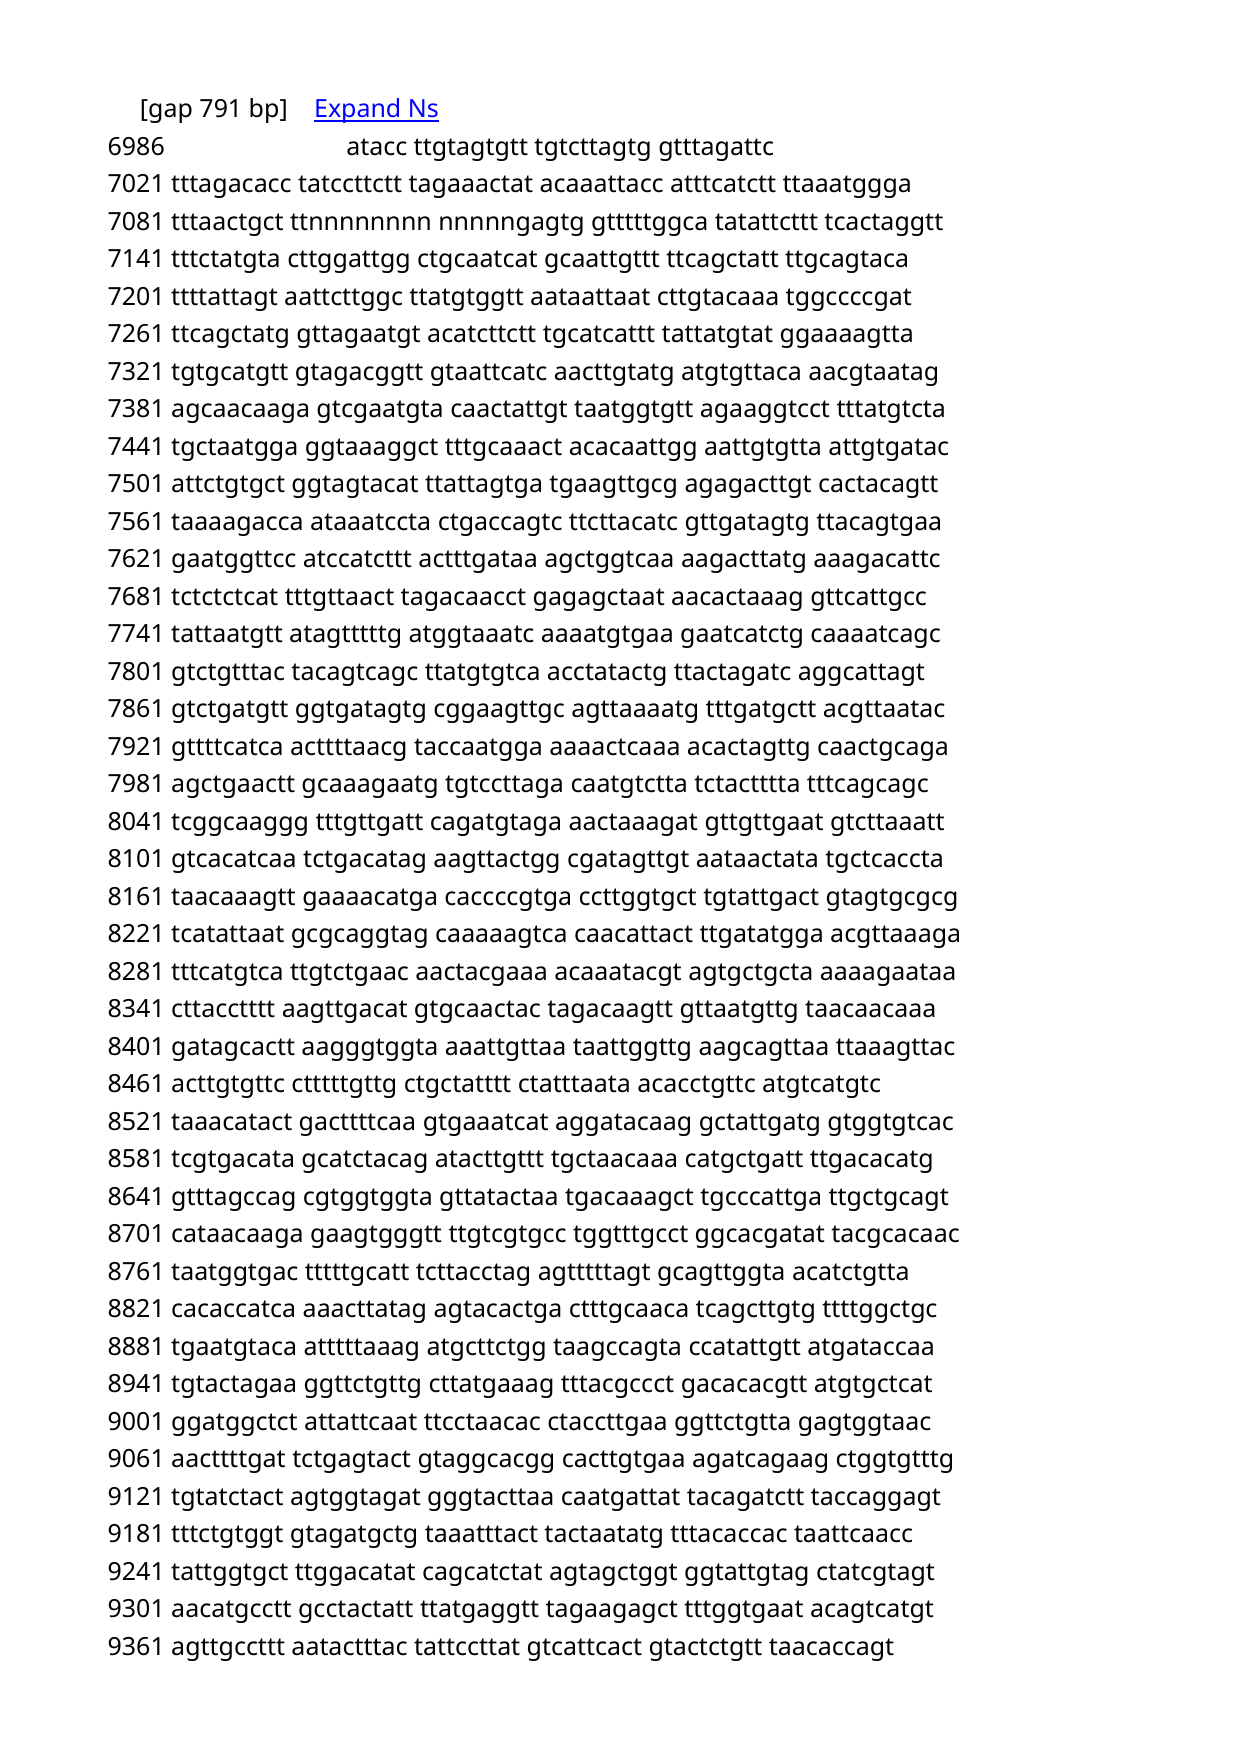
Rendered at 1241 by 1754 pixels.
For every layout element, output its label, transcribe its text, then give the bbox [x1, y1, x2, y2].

text 7201 ttttattagt aattcttggc ttatgtggtt aataattaat cttgtacaaa tggccccgat [75, 277, 1165, 314]
text 8941 tgtactagaa ggttctgttg cttatgaaag tttacgccct gacacacgtt atgtgctcat [75, 1364, 1165, 1402]
text 8161 taacaaagtt gaaaacatga caccccgtga ccttggtgct tgtattgact gtagtgcgcg [75, 877, 1165, 914]
text 7981 agctgaactt gcaaagaatg tgtccttaga caatgtctta tctactttta tttcagcagc [75, 764, 1165, 802]
text 7021 tttagacacc tatccttctt tagaaactat acaaattacc atttcatctt ttaaatggga [75, 164, 1165, 202]
text 8221 tcatattaat gcgcaggtag caaaaagtca caacattact ttgatatgga acgttaaaga [75, 914, 1165, 952]
text 9061 aacttttgat tctgagtact gtaggcacgg cacttgtgaa agatcagaag ctggtgtttg [75, 1439, 1165, 1477]
text 7861 gtctgatgtt ggtgatagtg cggaagttgc agttaaaatg tttgatgctt acgttaatac [75, 689, 1165, 727]
text 7141 tttctatgta cttggattgg ctgcaatcat gcaattgttt ttcagctatt ttgcagtaca [75, 239, 1165, 277]
text 8521 taaacatact gacttttcaa gtgaaatcat aggatacaag gctattgatg gtggtgtcac [75, 1102, 1165, 1139]
text 9001 ggatggctct attattcaat ttcctaacac ctaccttgaa ggttctgtta gagtggtaac [75, 1402, 1165, 1439]
text 8821 cacaccatca aaacttatag agtacactga ctttgcaaca tcagcttgtg ttttggctgc [75, 1289, 1165, 1327]
text 9181 tttctgtggt gtagatgctg taaatttact tactaatatg tttacaccac taattcaacc [75, 1514, 1165, 1552]
text 8581 tcgtgacata gcatctacag atacttgttt tgctaacaaa catgctgatt ttgacacatg [75, 1139, 1165, 1177]
text 7801 gtctgtttac tacagtcagc ttatgtgtca acctatactg ttactagatc aggcattagt [75, 652, 1165, 689]
text 9301 aacatgcctt gcctactatt ttatgaggtt tagaagagct tttggtgaat acagtcatgt [75, 1589, 1165, 1627]
text 7681 tctctctcat tttgttaact tagacaacct gagagctaat aacactaaag gttcattgcc [75, 577, 1165, 614]
text 7081 tttaactgct ttnnnnnnnn nnnnngagtg gtttttggca tatattcttt tcactaggtt [75, 202, 1165, 239]
text 7561 taaaagacca ataaatccta ctgaccagtc ttcttacatc gttgatagtg ttacagtgaa [75, 502, 1165, 539]
text 8341 cttacctttt aagttgacat gtgcaactac tagacaagtt gttaatgttg taacaacaaa [75, 989, 1165, 1027]
text 8881 tgaatgtaca atttttaaag atgcttctgg taagccagta ccatattgtt atgataccaa [75, 1327, 1165, 1364]
text 8101 gtcacatcaa tctgacatag aagttactgg cgatagttgt aataactata tgctcaccta [75, 839, 1165, 877]
text 9241 tattggtgct ttggacatat cagcatctat agtagctggt ggtattgtag ctatcgtagt [75, 1552, 1165, 1589]
text 8701 cataacaaga gaagtgggtt ttgtcgtgcc tggtttgcct ggcacgatat tacgcacaac [75, 1214, 1165, 1252]
text 8401 gatagcactt aagggtggta aaattgttaa taattggttg aagcagttaa ttaaagttac [75, 1027, 1165, 1064]
text 7381 agcaacaaga gtcgaatgta caactattgt taatggtgtt agaaggtcct tttatgtcta [75, 389, 1165, 427]
text 7621 gaatggttcc atccatcttt actttgataa agctggtcaa aagacttatg aaagacattc [75, 539, 1165, 577]
text 9121 tgtatctact agtggtagat gggtacttaa caatgattat tacagatctt taccaggagt [75, 1477, 1165, 1514]
text [gap 791 bp] Expand Ns [75, 89, 1165, 127]
text 8281 tttcatgtca ttgtctgaac aactacgaaa acaaatacgt agtgctgcta aaaagaataa [75, 952, 1165, 989]
text 8761 taatggtgac tttttgcatt tcttacctag agtttttagt gcagttggta acatctgtta [75, 1252, 1165, 1289]
text 7501 attctgtgct ggtagtacat ttattagtga tgaagttgcg agagacttgt cactacagtt [75, 464, 1165, 502]
text 7921 gttttcatca acttttaacg taccaatgga aaaactcaaa acactagttg caactgcaga [75, 727, 1165, 764]
text 9361 agttgccttt aatactttac tattccttat gtcattcact gtactctgtt taacaccagt [75, 1627, 1165, 1664]
text 8461 acttgtgttc ctttttgttg ctgctatttt ctatttaata acacctgttc atgtcatgtc [75, 1064, 1165, 1102]
text 8041 tcggcaaggg tttgttgatt cagatgtaga aactaaagat gttgttgaat gtcttaaatt [75, 802, 1165, 839]
text 6986 atacc ttgtagtgtt tgtcttagtg gtttagattc [75, 127, 1165, 164]
text 7741 tattaatgtt atagtttttg atggtaaatc aaaatgtgaa gaatcatctg caaaatcagc [75, 614, 1165, 652]
text 7441 tgctaatgga ggtaaaggct tttgcaaact acacaattgg aattgtgtta attgtgatac [75, 427, 1165, 464]
text 7321 tgtgcatgtt gtagacggtt gtaattcatc aacttgtatg atgtgttaca aacgtaatag [75, 352, 1165, 389]
text 8641 gtttagccag cgtggtggta gttatactaa tgacaaagct tgcccattga ttgctgcagt [75, 1177, 1165, 1214]
text 7261 ttcagctatg gttagaatgt acatcttctt tgcatcattt tattatgtat ggaaaagtta [75, 314, 1165, 352]
